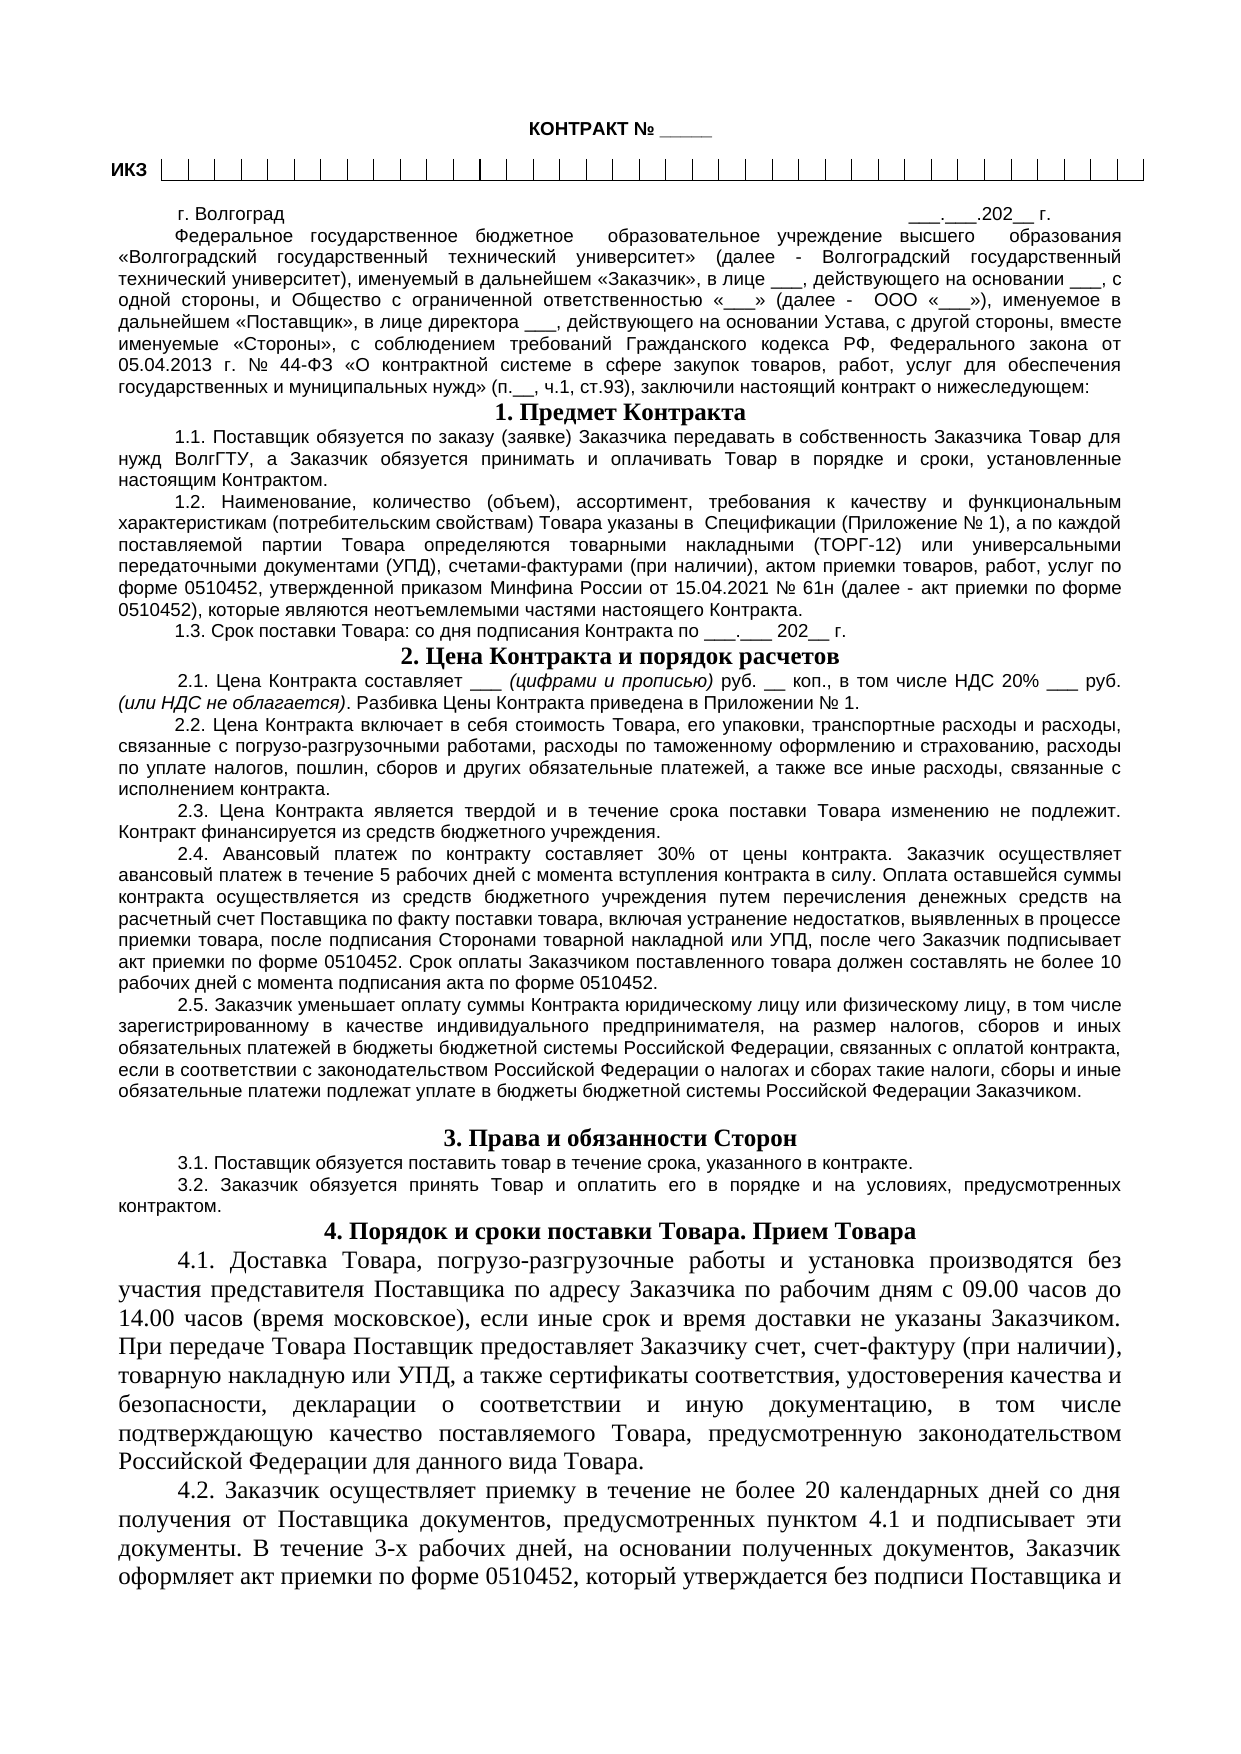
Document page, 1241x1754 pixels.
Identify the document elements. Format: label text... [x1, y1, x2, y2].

table_header [374, 159, 400, 180]
table_header [507, 159, 533, 180]
table_header [693, 159, 718, 180]
table_header [534, 159, 559, 180]
table_header [852, 159, 878, 180]
text Федеральное государственное бюджетное образовательное учреждение высшего образования «Волгоградский государственный технический университет» (далее - Волгоградский государственный технический университет), именуемый в дальнейшем «Заказчик», в лице ___, действующего на основании ___, с одной стороны, и Общество с ограниченной ответственностью «___» (далее - ООО «___»), именуемое в дальнейшем «Поставщик», в лице директора ___, действующего на основании Устава, с другой стороны, вместе именуемые «Стороны», с соблюдением требований Гражданского кодекса РФ, Федерального закона от 05.04.2013 г. № 44-ФЗ «О контрактной системе в сфере закупок товаров, работ, услуг для обеспечения государственных и муниципальных нужд» (п.__, ч.1, ст.93), заключили настоящий контракт о нижеследующем: [118, 224, 1122, 397]
text 1.2. Наименование, количество (объем), ассортимент, требования к качеству и функциональным характеристикам (потребительским свойствам) Товара указаны в Спецификации (Приложение № 1), а по каждой поставляемой партии Товара определяются товарными накладными (ТОРГ-12) или универсальными передаточными документами (УПД), счетами-фактурами (при наличии), актом приемки товаров, работ, услуг по форме 0510452, утвержденной приказом Минфина России от 15.04.2021 № 61н (далее - акт приемки по форме 0510452), которые являются неотъемлемыми частями настоящего Контракта. [118, 491, 1122, 620]
table_header [215, 159, 241, 180]
text 2.1. Цена Контракта составляет ___ (цифрами и прописью) руб. __ коп., в том числе НДС 20% ___ руб. (или НДС не облагается). Разбивка Цены Контракта приведена в Приложении № 1. [118, 670, 1122, 713]
table_header [1118, 159, 1143, 180]
text КОНТРАКТ № _____ [118, 118, 1122, 140]
table_header [932, 159, 957, 180]
text 2.4. Авансовый платеж по контракту составляет 30% от цены контракта. Заказчик осуществляет авансовый платеж в течение 5 рабочих дней с момента вступления контракта в силу. Оплата оставшейся суммы контракта осуществляется из средств бюджетного учреждения путем перечисления денежных средств на расчетный счет Поставщика по факту поставки товара, включая устранение недостатков, выявленных в процессе приемки товара, после подписания Сторонами товарной накладной или УПД, после чего Заказчик подписывает акт приемки по форме 0510452. Срок оплаты Заказчиком поставленного товара должен составлять не более 10 рабочих дней с момента подписания акта по форме 0510452. [118, 843, 1122, 994]
table_header [401, 159, 426, 180]
table_header [481, 159, 506, 180]
table_header ИКЗ [96, 159, 161, 180]
text 3. Права и обязанности Сторон [118, 1123, 1122, 1152]
table_header [746, 159, 772, 180]
table_header [905, 159, 931, 180]
table_header [162, 159, 188, 180]
table_header [666, 159, 692, 180]
table_header [719, 159, 745, 180]
table_header [454, 159, 479, 180]
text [118, 1475, 1122, 1590]
table_header [295, 159, 320, 180]
text 2.2. Цена Контракта включает в себя стоимость Товара, его упаковки, транспортные расходы и расходы, связанные с погрузо-разгрузочными работами, расходы по таможенному оформлению и страхованию, расходы по уплате налогов, пошлин, сборов и других обязательные платежей, а также все иные расходы, связанные с исполнением контракта. [118, 713, 1122, 799]
table_header [268, 159, 294, 180]
table_header [1065, 159, 1090, 180]
text 2.5. Заказчик уменьшает оплату суммы Контракта юридическому лицу или физическому лицу, в том числе зарегистрированному в качестве индивидуального предпринимателя, на размер налогов, сборов и иных обязательных платежей в бюджеты бюджетной системы Российской Федерации, связанных с оплатой контракта, если в соответствии с законодательством Российской Федерации о налогах и сборах такие налоги, сборы и иные обязательные платежи подлежат уплате в бюджеты бюджетной системы Российской Федерации Заказчиком. [118, 994, 1122, 1101]
table_header [613, 159, 639, 180]
table_header [242, 159, 267, 180]
table_header [773, 159, 798, 180]
table_header [640, 159, 665, 180]
table_header [879, 159, 904, 180]
text 2.3. Цена Контракта является твердой и в течение срока поставки Товара изменению не подлежит. Контракт финансируется из средств бюджетного учреждения. [118, 799, 1122, 843]
text 4. Порядок и сроки поставки Товара. Прием Товара [118, 1216, 1122, 1245]
table_header [985, 159, 1011, 180]
text 3.1. Поставщик обязуется поставить товар в течение срока, указанного в контракте. [118, 1152, 1122, 1173]
table_header [321, 159, 347, 180]
text 1.1. Поставщик обязуется по заказу (заявке) Заказчика передавать в собственность Заказчика Товар для нужд ВолгГТУ, а Заказчик обязуется принимать и оплачивать Товар в порядке и сроки, установленные настоящим Контрактом. [118, 426, 1122, 491]
table_header [348, 159, 373, 180]
table_header [1038, 159, 1064, 180]
table_header [1091, 159, 1117, 180]
table_header [427, 159, 453, 180]
text 2. Цена Контракта и порядок расчетов [118, 641, 1122, 670]
table_header [826, 159, 851, 180]
text 1.3. Срок поставки Товара: со дня подписания Контракта по ___.___ 202__ г. [118, 620, 1122, 641]
table_header [799, 159, 825, 180]
text 1. Предмет Контракта [118, 397, 1122, 426]
text 3.2. Заказчик обязуется принять Товар и оплатить его в порядке и на условиях, предусмотренных контрактом. [118, 1173, 1122, 1216]
table_header [958, 159, 984, 180]
table_header [560, 159, 586, 180]
table_header [1012, 159, 1037, 180]
text г. Волгоград ___.___.202__ г. [177, 203, 1122, 224]
table_header [189, 159, 214, 180]
text 4.1. Доставка Товара, погрузо-разгрузочные работы и установка производятся без участия представителя Поставщика по адресу Заказчика по рабочим дням с 09.00 часов до 14.00 часов (время московское), если иные срок и время доставки не указаны Заказчиком. При передаче Товара Поставщик предоставляет Заказчику счет, счет-фактуру (при наличии), товарную накладную или УПД, а также сертификаты соответствия, удостоверения качества и безопасности, декларации о соответствии и иную документацию, в том числе подтверждающую качество поставляемого Товара, предусмотренную законодательством Российской Федерации для данного вида Товара. [118, 1245, 1122, 1475]
table_header [587, 159, 612, 180]
